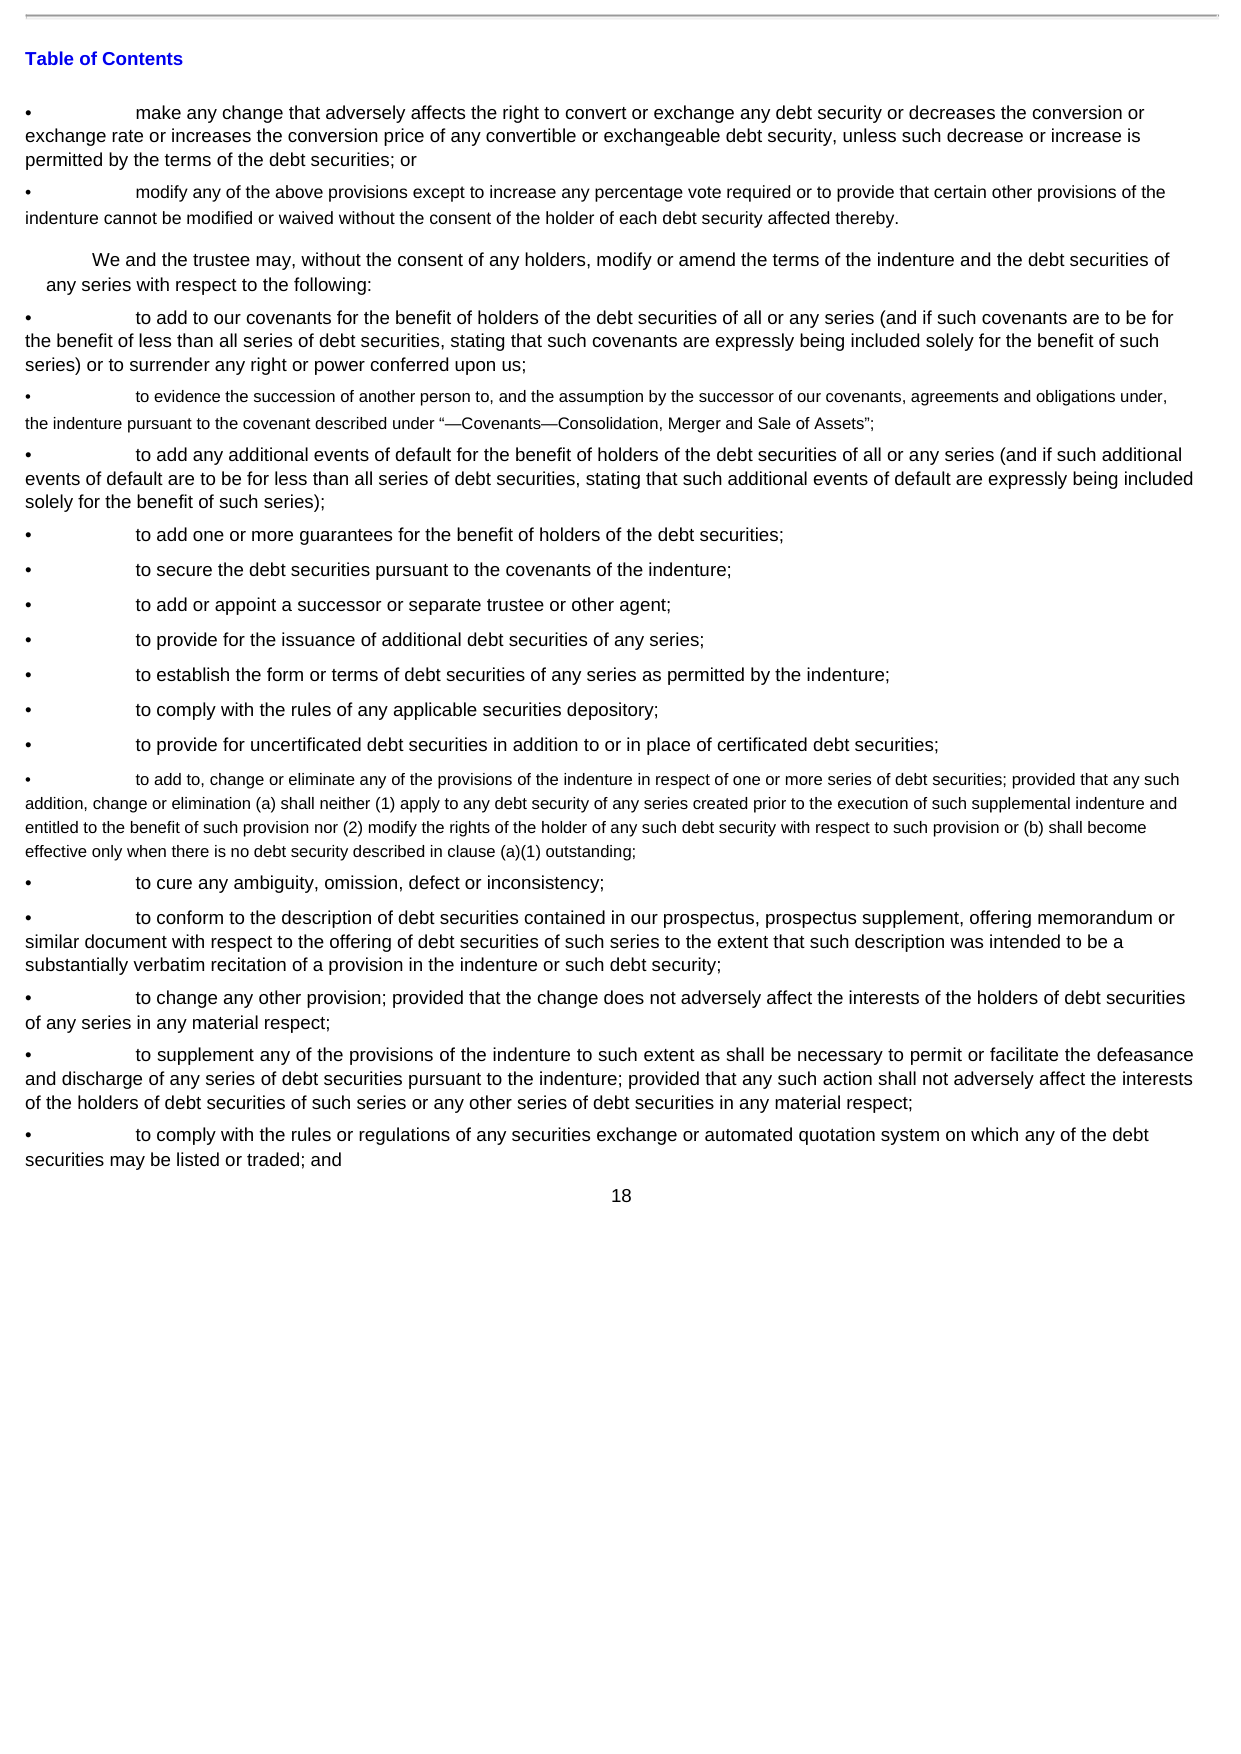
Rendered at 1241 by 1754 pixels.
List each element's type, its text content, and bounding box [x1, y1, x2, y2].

list to add to our covenants for the benefit of holders of the debt securities of all or any series (and if such covenants are to be for the benefit of less than all series of debt securities, stating that such covenants are expressly being included solely for the benefit of such series) or to surrender any right or power conferred upon us; [25, 306, 1194, 375]
list to conform to the description of debt securities contained in our prospectus, prospectus supplement, offering memorandum or similar document with respect to the offering of debt securities of such series to the extent that such description was intended to be a substantially verbatim recitation of a provision in the indenture or such debt security; [25, 907, 1194, 976]
list to establish the form or terms of debt securities of any series as permitted by the indenture; [25, 664, 1194, 686]
list to add any additional events of default for the benefit of holders of the debt securities of all or any series (and if such additional events of default are to be for less than all series of debt securities, stating that such additional events of default are expressly being included solely for the benefit of such series); [25, 444, 1194, 513]
list to comply with the rules or regulations of any securities exchange or automated quotation system on which any of the debt securities may be listed or traded; and [25, 1124, 1194, 1170]
text We and the trustee may, without the consent of any holders, modify or amend the terms of the indenture and the debt securities of any series with respect to the following: [46, 249, 1180, 295]
list to add or appoint a successor or separate trustee or other agent; [25, 594, 1194, 615]
list to cure any ambiguity, omission, defect or inconsistency; [25, 872, 1194, 893]
list to secure the debt securities pursuant to the covenants of the indenture; [25, 559, 1194, 580]
list to add one or more guarantees for the benefit of holders of the debt securities; [25, 524, 1194, 545]
list modify any of the above provisions except to increase any percentage vote required or to provide that certain other provisions of the indenture cannot be modified or waived without the consent of the holder of each debt security affected thereby. [25, 182, 1194, 228]
text 18 [25, 1184, 1217, 1206]
list to provide for uncertificated debt securities in addition to or in place of certificated debt securities; [25, 734, 1194, 756]
list to add to, change or eliminate any of the provisions of the indenture in respect of one or more series of debt securities; provided that any such addition, change or elimination (a) shall neither (1) apply to any debt security of any series created prior to the execution of such supplemental indenture and entitled to the benefit of such provision nor (2) modify the rights of the holder of any such debt security with respect to such provision or (b) shall become effective only when there is no debt security described in clause (a)(1) outstanding; [25, 769, 1194, 861]
list to supplement any of the provisions of the indenture to such extent as shall be necessary to permit or facilitate the defeasance and discharge of any series of debt securities pursuant to the indenture; provided that any such action shall not adversely affect the interests of the holders of debt securities of such series or any other series of debt securities in any material respect; [25, 1044, 1194, 1113]
list to provide for the issuance of additional debt securities of any series; [25, 629, 1194, 651]
list to change any other provision; provided that the change does not adversely affect the interests of the holders of debt securities of any series in any material respect; [25, 987, 1194, 1033]
list make any change that adversely affects the right to convert or exchange any debt security or decreases the conversion or exchange rate or increases the conversion price of any convertible or exchangeable debt security, unless such decrease or increase is permitted by the terms of the debt securities; or [25, 102, 1194, 171]
picture [23, 14, 1220, 21]
text Table of Contents [25, 48, 1194, 69]
list to evidence the succession of another person to, and the assumption by the successor of our covenants, agreements and obligations under, the indenture pursuant to the covenant described under “—Covenants—Consolidation, Merger and Sale of Assets”; [25, 386, 1194, 433]
list to comply with the rules of any applicable securities depository; [25, 699, 1194, 721]
